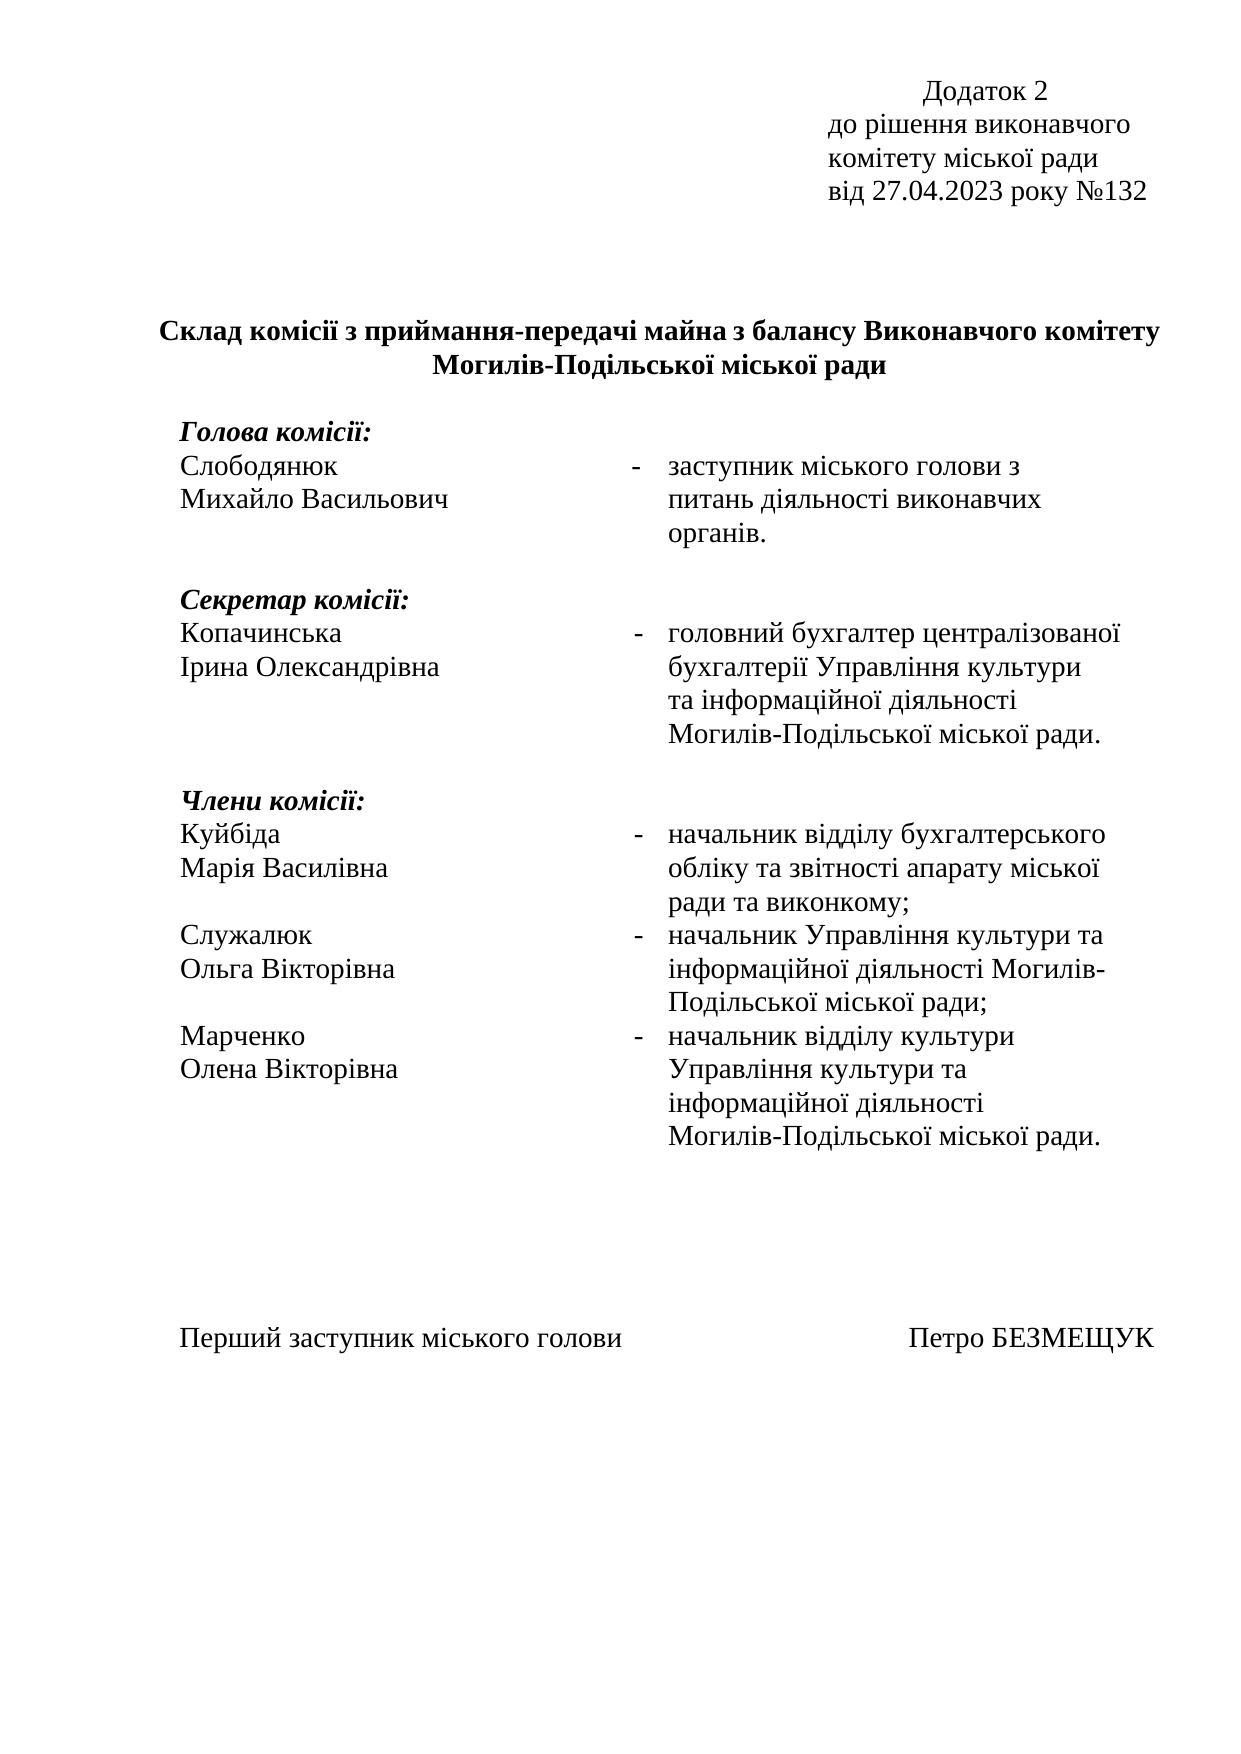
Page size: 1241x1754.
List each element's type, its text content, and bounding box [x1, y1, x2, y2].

table_cell начальник Управління культури та інформаційної діяльності Могилів-Подільської міської ради; начальник відділу культури Управління культури та інформаційної діяльності Могилів-Подільської міської ради. [657, 917, 1136, 1152]
table_header заступник міського голови з питань діяльності виконавчих органів. [657, 448, 1136, 582]
text Голова комісії: [150, 414, 1169, 448]
table_cell Куйбіда Марія Василівна [169, 817, 620, 917]
table_header Слободянюк Михайло Васильович [169, 448, 620, 582]
text Додаток 2 [490, 73, 1169, 106]
table_cell - [620, 582, 657, 817]
table_header - [620, 448, 657, 582]
table_cell начальник відділу бухгалтерського обліку та звітності апарату міської ради та виконкому; [657, 817, 1136, 917]
text до рішення виконавчого [490, 106, 1169, 140]
text Перший заступник міського голови Петро БЕЗМЕЩУК [150, 1320, 1169, 1353]
text від 27.04.2023 року №132 [490, 173, 1169, 207]
table_cell Секретар комісії: Копачинська Ірина Олександрівна Члени комісії: [169, 582, 620, 817]
table_cell головний бухгалтер централізованої бухгалтерії Управління культури та інформаційної діяльності Могилів-Подільської міської ради. [657, 582, 1136, 817]
table_cell Служалюк Ольга Вікторівна Марченко Олена Вікторівна [169, 917, 620, 1152]
table_cell - [620, 817, 657, 917]
text комітету міської ради [490, 140, 1169, 173]
text Склад комісії з приймання-передачі майна з балансу Виконавчого комітету Могилів-Подільської міської ради [150, 313, 1169, 381]
table_cell - - [620, 917, 657, 1152]
